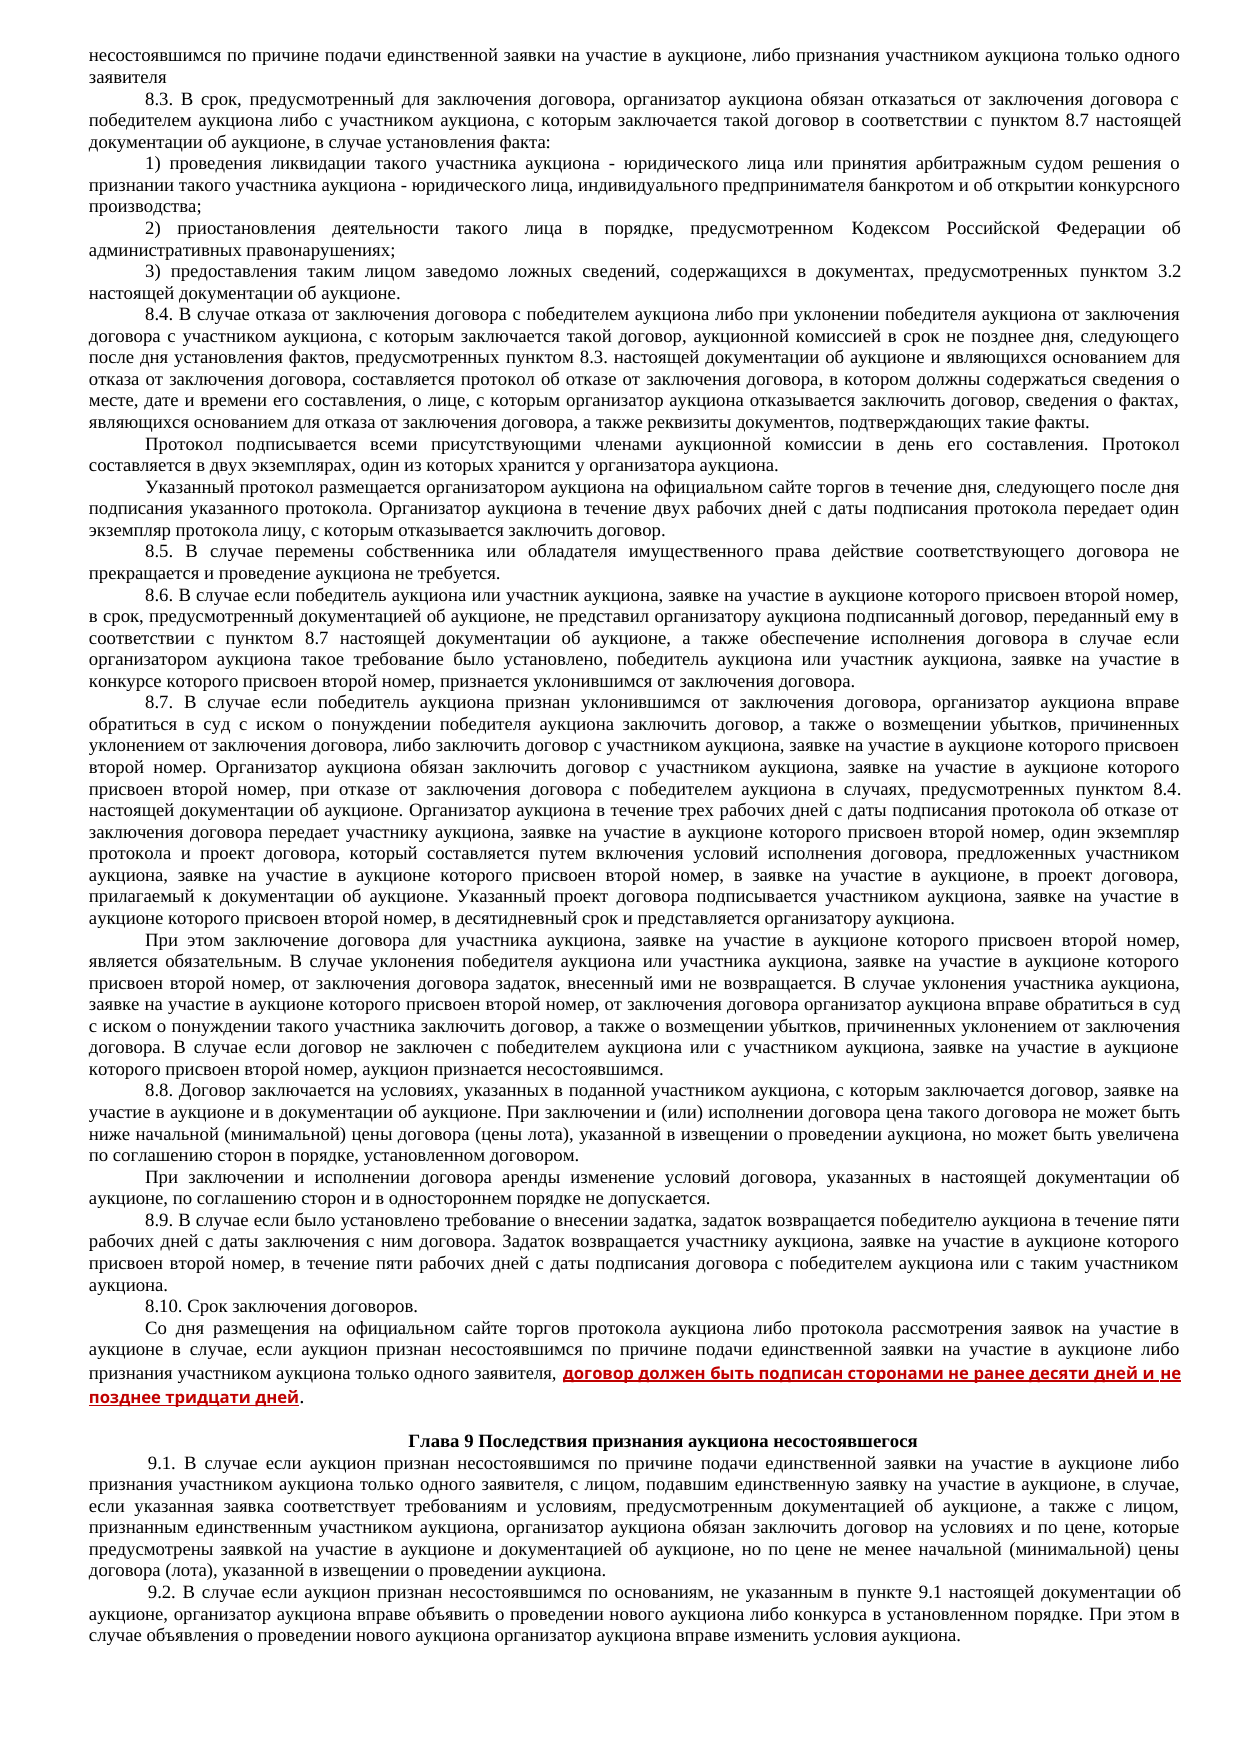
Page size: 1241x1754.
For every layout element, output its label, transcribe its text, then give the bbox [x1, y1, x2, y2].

text 8.4. В случае отказа от заключения договора с победителем аукциона либо при уклонении победителя аукциона от заключения договора с участником аукциона, с которым заключается такой договор, аукционной комиссией в срок не позднее дня, следующего после дня установления фактов, предусмотренных пунктом 8.3. настоящей документации об аукционе и являющихся основанием для отказа от заключения договора, составляется протокол об отказе от заключения договора, в котором должны содержаться сведения о месте, дате и времени его составления, о лице, с которым организатор аукциона отказывается заключить договор, сведения о фактах, являющихся основанием для отказа от заключения договора, а также реквизиты документов, подтверждающих такие факты. [89, 303, 1181, 432]
text 9.1. В случае если аукцион признан несостоявшимся по причине подачи единственной заявки на участие в аукционе либо признания участником аукциона только одного заявителя, с лицом, подавшим единственную заявку на участие в аукционе, в случае, если указанная заявка соответствует требованиям и условиям, предусмотренным документацией об аукционе, а также с лицом, признанным единственным участником аукциона, организатор аукциона обязан заключить договор на условиях и по цене, которые предусмотрены заявкой на участие в аукционе и документацией об аукционе, но по цене не менее начальной (минимальной) цены договора (лота), указанной в извещении о проведении аукциона. [89, 1452, 1181, 1581]
text При этом заключение договора для участника аукциона, заявке на участие в аукционе которого присвоен второй номер, является обязательным. В случае уклонения победителя аукциона или участника аукциона, заявке на участие в аукционе которого присвоен второй номер, от заключения договора задаток, внесенный ими не возвращается. В случае уклонения участника аукциона, заявке на участие в аукционе которого присвоен второй номер, от заключения договора организатор аукциона вправе обратиться в суд с иском о понуждении такого участника заключить договор, а также о возмещении убытков, причиненных уклонением от заключения договора. В случае если договор не заключен с победителем аукциона или с участником аукциона, заявке на участие в аукционе которого присвоен второй номер, аукцион признается несостоявшимся. [89, 928, 1181, 1079]
text Указанный протокол размещается организатором аукциона на официальном сайте торгов в течение дня, следующего после дня подписания указанного протокола. Организатор аукциона в течение двух рабочих дней с даты подписания протокола передает один экземпляр протокола лицу, с которым отказывается заключить договор. [89, 476, 1181, 540]
text Глава 9 Последствия признания аукциона несостоявшегося [89, 1430, 1181, 1452]
text 8.3. В срок, предусмотренный для заключения договора, организатор аукциона обязан отказаться от заключения договора с победителем аукциона либо с участником аукциона, с которым заключается такой договор в соответствии с пунктом 8.7 настоящей документации об аукционе, в случае установления факта: [89, 87, 1181, 152]
text 8.10. Срок заключения договоров. [89, 1295, 1181, 1317]
text 8.7. В случае если победитель аукциона признан уклонившимся от заключения договора, организатор аукциона вправе обратиться в суд с иском о понуждении победителя аукциона заключить договор, а также о возмещении убытков, причиненных уклонением от заключения договора, либо заключить договор с участником аукциона, заявке на участие в аукционе которого присвоен второй номер. Организатор аукциона обязан заключить договор с участником аукциона, заявке на участие в аукционе которого присвоен второй номер, при отказе от заключения договора с победителем аукциона в случаях, предусмотренных пунктом 8.4. настоящей документации об аукционе. Организатор аукциона в течение трех рабочих дней с даты подписания протокола об отказе от заключения договора передает участнику аукциона, заявке на участие в аукционе которого присвоен второй номер, один экземпляр протокола и проект договора, который составляется путем включения условий исполнения договора, предложенных участником аукциона, заявке на участие в аукционе которого присвоен второй номер, в заявке на участие в аукционе, в проект договора, прилагаемый к документации об аукционе. Указанный проект договора подписывается участником аукциона, заявке на участие в аукционе которого присвоен второй номер, в десятидневный срок и представляется организатору аукциона. [89, 691, 1181, 928]
text При заключении и исполнении договора аренды изменение условий договора, указанных в настоящей документации об аукционе, по соглашению сторон и в одностороннем порядке не допускается. [89, 1166, 1181, 1209]
text Протокол подписывается всеми присутствующими членами аукционной комиссии в день его составления. Протокол составляется в двух экземплярах, один из которых хранится у организатора аукциона. [89, 432, 1181, 476]
text 8.5. В случае перемены собственника или обладателя имущественного права действие соответствующего договора не прекращается и проведение аукциона не требуется. [89, 540, 1181, 583]
text 9.2. В случае если аукцион признан несостоявшимся по основаниям, не указанным в пункте 9.1 настоящей документации об аукционе, организатор аукциона вправе объявить о проведении нового аукциона либо конкурса в установленном порядке. При этом в случае объявления о проведении нового аукциона организатор аукциона вправе изменить условия аукциона. [89, 1581, 1181, 1646]
text 8.8. Договор заключается на условиях, указанных в поданной участником аукциона, с которым заключается договор, заявке на участие в аукционе и в документации об аукционе. При заключении и (или) исполнении договора цена такого договора не может быть ниже начальной (минимальной) цены договора (цены лота), указанной в извещении о проведении аукциона, но может быть увеличена по соглашению сторон в порядке, установленном договором. [89, 1079, 1181, 1166]
text 1) проведения ликвидации такого участника аукциона - юридического лица или принятия арбитражным судом решения о признании такого участника аукциона - юридического лица, индивидуального предпринимателя банкротом и об открытии конкурсного производства; [89, 152, 1181, 217]
text 8.6. В случае если победитель аукциона или участник аукциона, заявке на участие в аукционе которого присвоен второй номер, в срок, предусмотренный документацией об аукционе, не представил организатору аукциона подписанный договор, переданный ему в соответствии с пунктом 8.7 настоящей документации об аукционе, а также обеспечение исполнения договора в случае если организатором аукциона такое требование было установлено, победитель аукциона или участник аукциона, заявке на участие в конкурсе которого присвоен второй номер, признается уклонившимся от заключения договора. [89, 583, 1181, 691]
text Со дня размещения на официальном сайте торгов протокола аукциона либо протокола рассмотрения заявок на участие в аукционе в случае, если аукцион признан несостоявшимся по причине подачи единственной заявки на участие в аукционе либо признания участником аукциона только одного заявителя, договор должен быть подписан сторонами не ранее десяти дней и не позднее тридцати дней. [89, 1317, 1181, 1408]
text 2) приостановления деятельности такого лица в порядке, предусмотренном Кодексом Российской Федерации об административных правонарушениях; [89, 217, 1181, 260]
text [89, 44, 1181, 87]
text 8.9. В случае если было установлено требование о внесении задатка, задаток возвращается победителю аукциона в течение пяти рабочих дней с даты заключения с ним договора. Задаток возвращается участнику аукциона, заявке на участие в аукционе которого присвоен второй номер, в течение пяти рабочих дней с даты подписания договора с победителем аукциона или с таким участником аукциона. [89, 1209, 1181, 1295]
text 3) предоставления таким лицом заведомо ложных сведений, содержащихся в документах, предусмотренных пунктом 3.2 настоящей документации об аукционе. [89, 260, 1181, 303]
